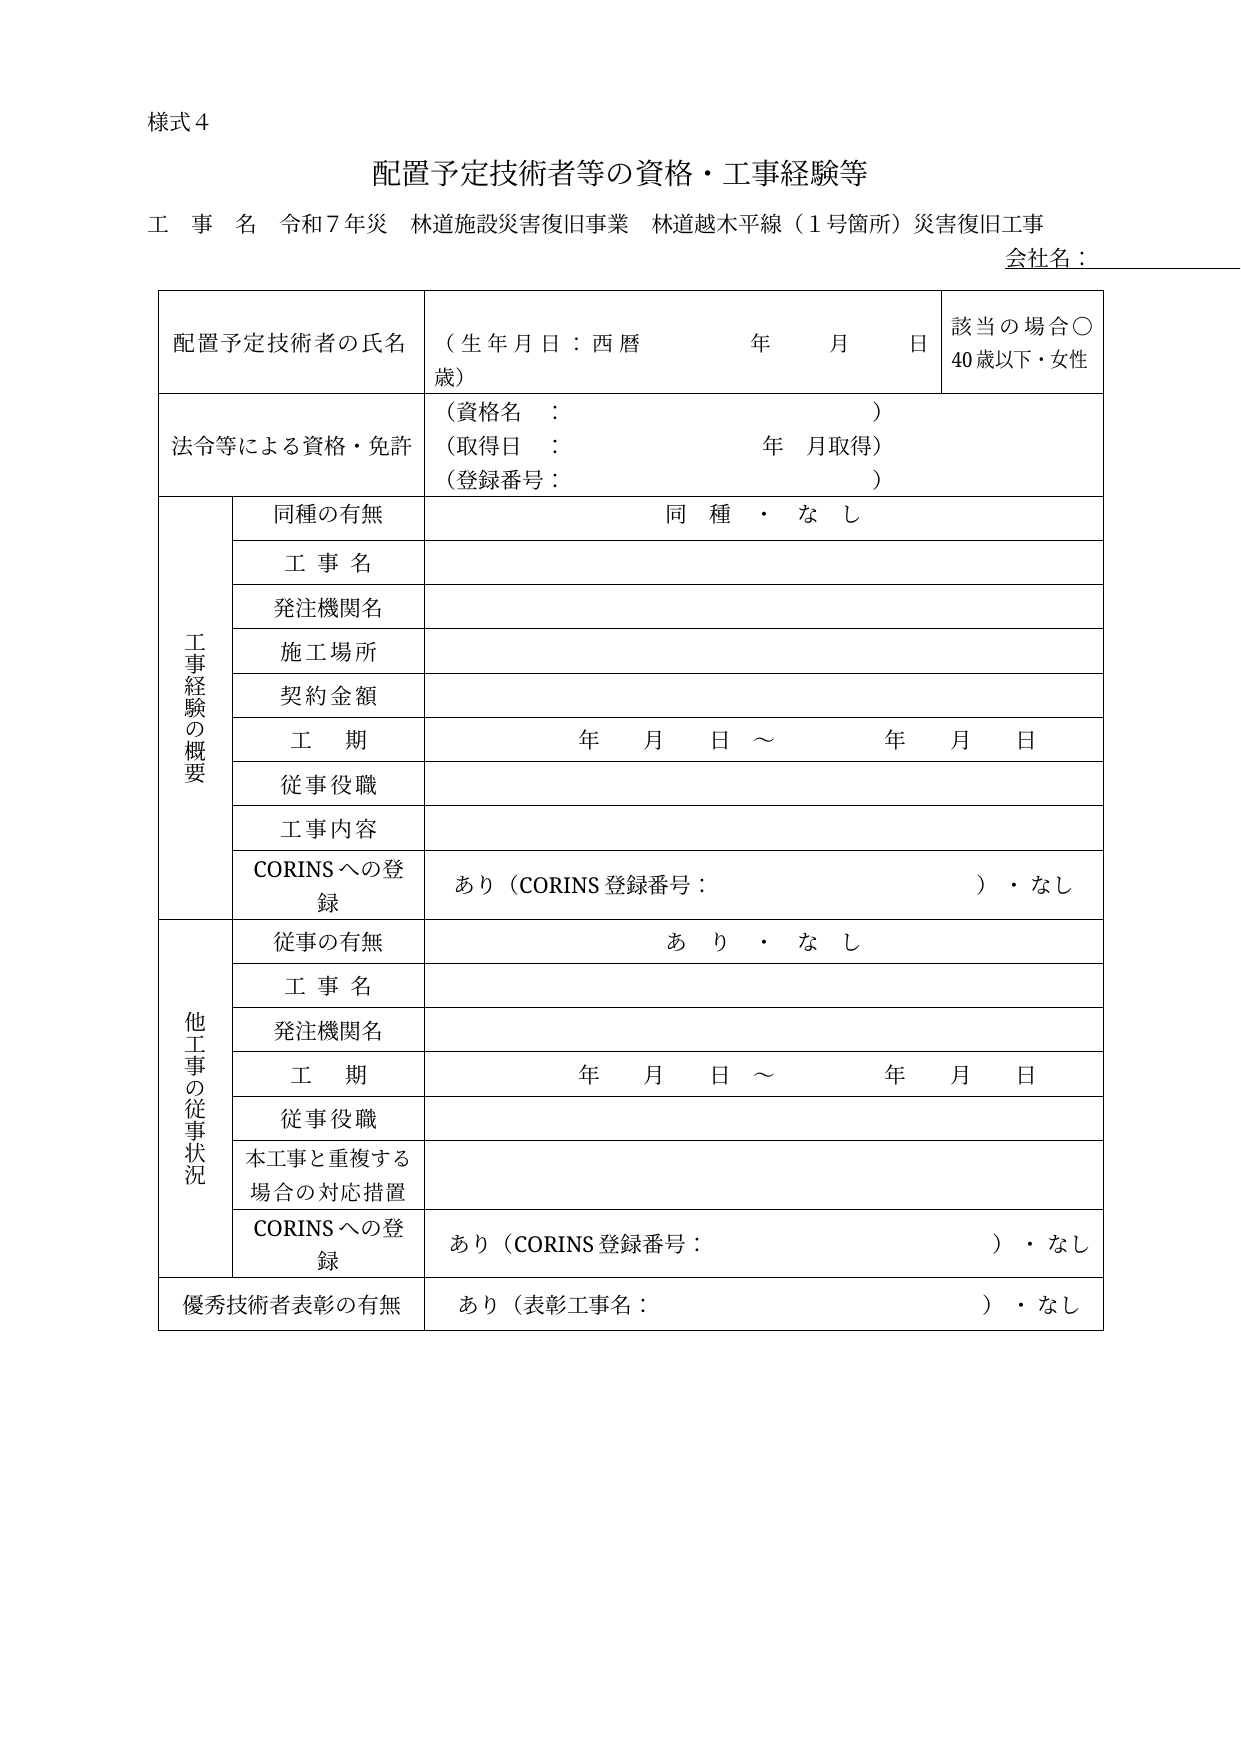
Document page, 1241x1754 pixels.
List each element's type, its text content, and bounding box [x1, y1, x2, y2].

table_cell 法令等による資格・免許 [159, 394, 424, 496]
table_cell 発注機関名 [233, 1008, 424, 1051]
table_cell 工事名 [233, 964, 424, 1007]
table_cell [425, 629, 1103, 673]
table_cell [425, 674, 1103, 717]
table_cell 施工場所 [233, 629, 424, 673]
table_cell あり（表彰工事名： ） ・ なし [425, 1278, 1103, 1330]
table_cell [425, 585, 1103, 628]
table_cell [425, 762, 1103, 805]
table_cell [425, 806, 1103, 850]
table_cell 同種の有無 [233, 497, 424, 540]
table_cell 本工事と重複する 場合の対応措置 [233, 1141, 424, 1208]
table_cell 他工事の従事状況 [159, 920, 232, 1277]
table_cell [425, 1141, 1103, 1208]
table_cell 工期 [233, 1052, 424, 1096]
table_cell CORINSへの登録 [233, 851, 424, 918]
text 様式４ [148, 104, 1092, 138]
table_header 配置予定技術者の氏名 [159, 291, 424, 393]
text 工 事 名 令和７年災 林道施設災害復旧事業 林道越木平線（１号箇所）災害復旧工事 [148, 206, 1092, 239]
table_cell 工期 [233, 718, 424, 761]
table_cell 工事内容 [233, 806, 424, 850]
table_cell [425, 541, 1103, 584]
text 会社名： [148, 239, 1092, 273]
table_cell 工事名 [233, 541, 424, 584]
table_header 該当の場合〇40歳以下・女性 [942, 291, 1103, 393]
table_cell あり（CORINS登録番号： ） ・ なし [425, 1210, 1103, 1277]
table_cell [425, 964, 1103, 1007]
table_cell 従事役職 [233, 762, 424, 805]
table_cell 従事役職 [233, 1097, 424, 1140]
text 配置予定技術者等の資格・工事経験等 [148, 138, 1092, 206]
table_cell 優秀技術者表彰の有無 [159, 1278, 424, 1330]
table_cell （資格名 ： ） （取得日 ： 年 月取得） （登録番号： ） [425, 394, 1103, 496]
table_cell CORINSへの登録 [233, 1210, 424, 1277]
table_cell あ り ・ な し [425, 920, 1103, 963]
table_cell あり（CORINS登録番号： ） ・ なし [425, 851, 1103, 918]
table_cell 年 月 日 ～ 年 月 日 [425, 718, 1103, 761]
table_cell 年 月 日 ～ 年 月 日 [425, 1052, 1103, 1096]
table_cell 同 種 ・ な し [425, 497, 1103, 540]
table_cell 発注機関名 [233, 585, 424, 628]
table_cell [425, 1008, 1103, 1051]
table_cell [425, 1097, 1103, 1140]
table_cell 従事の有無 [233, 920, 424, 963]
table_cell 契約金額 [233, 674, 424, 717]
table_cell 工事経験の概要 [159, 497, 232, 918]
table_header （生年月日：西暦 年 月 日 歳） [425, 291, 941, 393]
